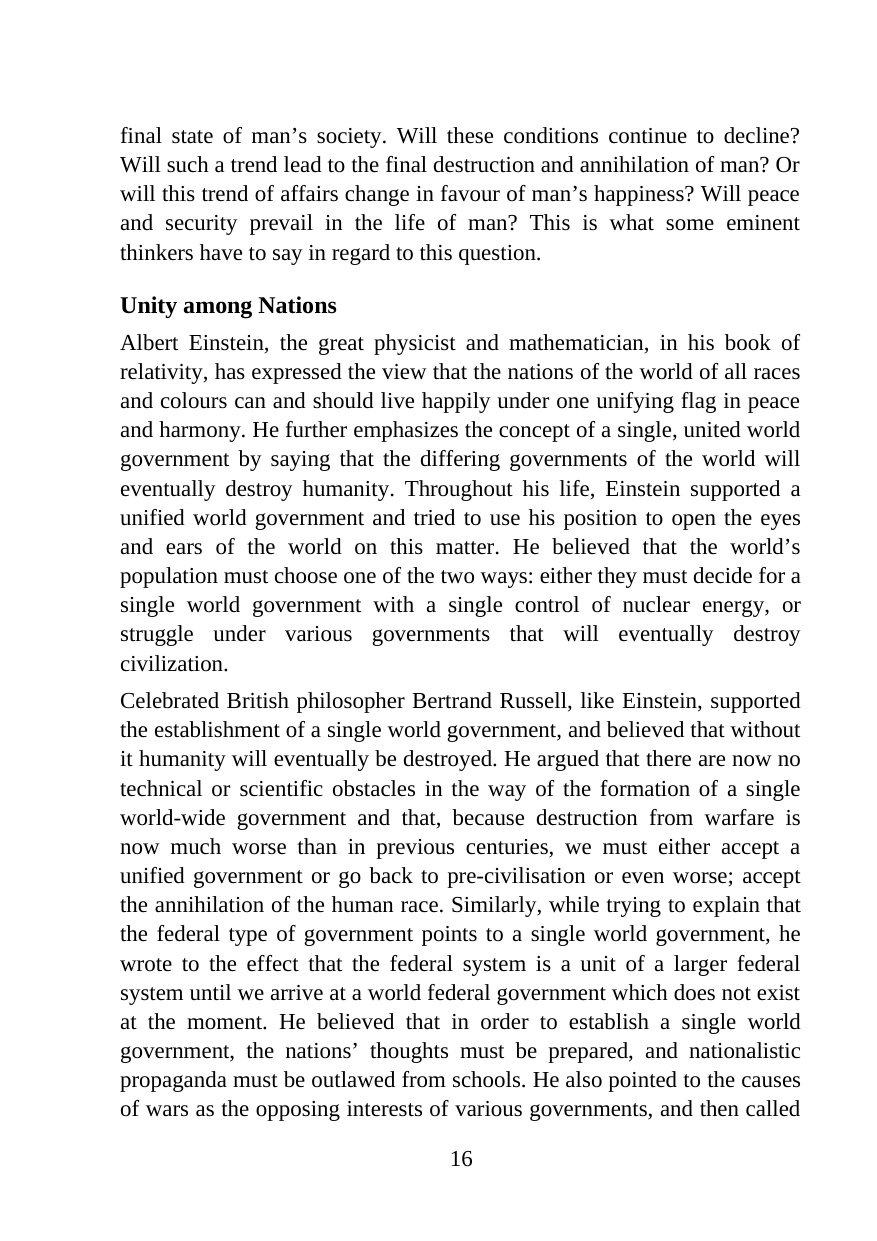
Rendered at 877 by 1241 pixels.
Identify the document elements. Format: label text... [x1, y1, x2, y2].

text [120, 685, 802, 1123]
subtitle Unity among Nations [120, 291, 802, 318]
text Albert Einstein, the great physicist and mathematician, in his book of relativity, has expressed the view that the nations of the world of all races and colours can and should live happily under one unifying flag in peace and harmony. He further emphasizes the concept of a single, united world government by saying that the differing governments of the world will eventually destroy humanity. Throughout his life, Einstein supported a unified world government and tried to use his position to open the eyes and ears of the world on this matter. He believed that the world’s population must choose one of the two ways: either they must decide for a single world government with a single control of nuclear energy, or struggle under various governments that will eventually destroy civilization. [120, 327, 802, 677]
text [120, 120, 802, 266]
